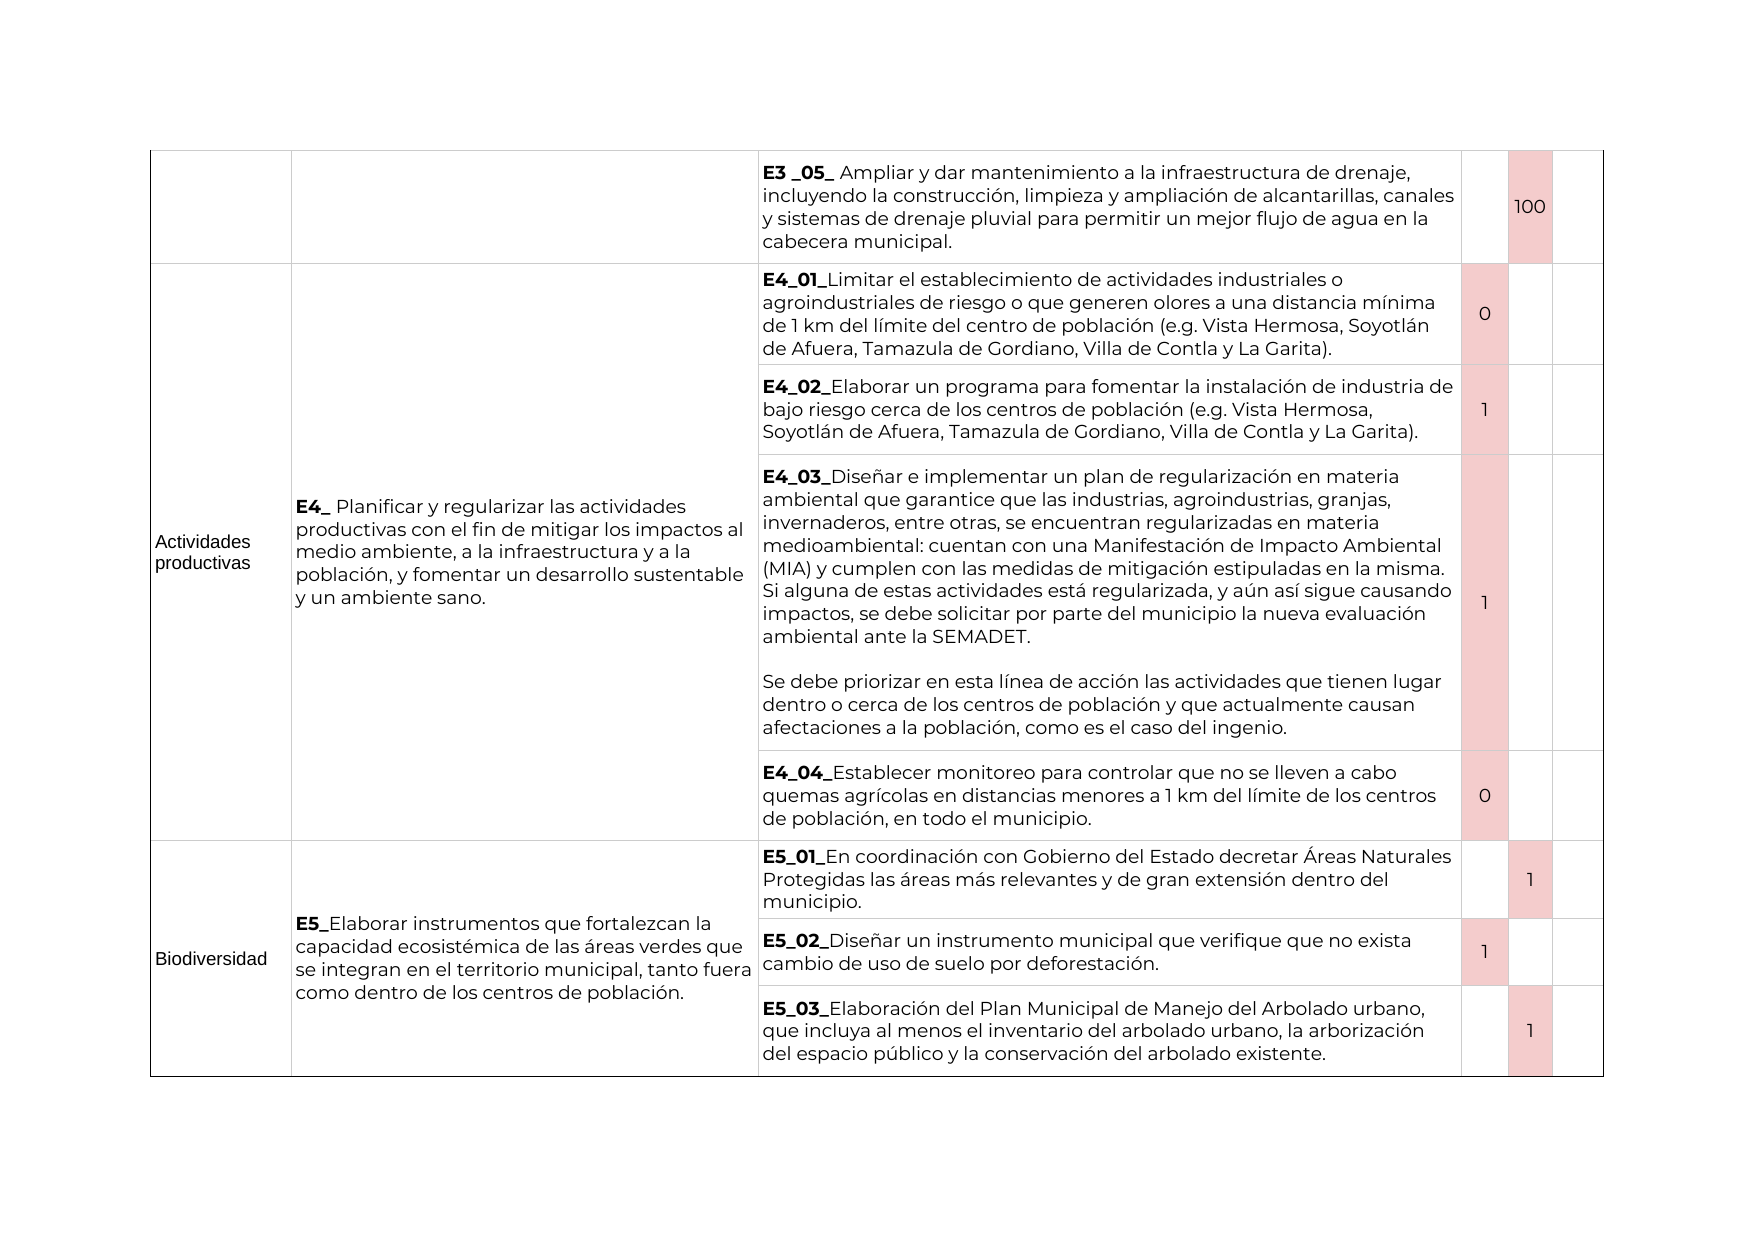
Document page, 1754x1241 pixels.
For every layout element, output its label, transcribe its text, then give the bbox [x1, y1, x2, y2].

table_cell 0 [1462, 264, 1508, 364]
table_cell 1 [1509, 986, 1552, 1076]
table_cell E5_01_En coordinación con Gobierno del Estado decretar Áreas Naturales Protegidas las áreas más relevantes y de gran extensión dentro del municipio. [759, 841, 1461, 918]
table_cell [1553, 986, 1603, 1076]
table_cell E4_02_Elaborar un programa para fomentar la instalación de industria de bajo riesgo cerca de los centros de población (e.g. Vista Hermosa, Soyotlán de Afuera, Tamazula de Gordiano, Villa de Contla y La Garita). [759, 365, 1461, 454]
table_cell [1553, 919, 1603, 985]
table_cell 1 [1462, 919, 1508, 985]
table_cell [1553, 751, 1603, 840]
table_cell [1462, 841, 1508, 918]
table_cell [1509, 365, 1552, 454]
table_cell Biodiversidad [151, 841, 291, 1076]
table_cell E4_03_Diseñar e implementar un plan de regularización en materia ambiental que garantice que las industrias, agroindustrias, granjas, invernaderos, entre otras, se encuentran regularizadas en materia medioambiental: cuentan con una Manifestación de Impacto Ambiental (MIA) y cumplen con las medidas de mitigación estipuladas en la misma. Si alguna de estas actividades está regularizada, y aún así sigue causando impactos, se debe solicitar por parte del municipio la nueva evaluación ambiental ante la SEMADET. Se debe priorizar en esta línea de acción las actividades que tienen lugar dentro o cerca de los centros de población y que actualmente causan afectaciones a la población, como es el caso del ingenio. [759, 455, 1461, 750]
table_cell [1553, 841, 1603, 918]
table_cell E5_02_Diseñar un instrumento municipal que verifique que no exista cambio de uso de suelo por deforestación. [759, 919, 1461, 985]
table_cell [1509, 264, 1552, 364]
table_cell [1509, 919, 1552, 985]
table_cell E5_Elaborar instrumentos que fortalezcan la capacidad ecosistémica de las áreas verdes que se integran en el territorio municipal, tanto fuera como dentro de los centros de población. [292, 841, 758, 1076]
table_cell E4_ Planificar y regularizar las actividades productivas con el fin de mitigar los impactos al medio ambiente, a la infraestructura y a la población, y fomentar un desarrollo sustentable y un ambiente sano. [292, 264, 758, 840]
table_cell [1553, 264, 1603, 364]
table_cell 1 [1462, 365, 1508, 454]
table_cell [1553, 365, 1603, 454]
table_cell E4_01_Limitar el establecimiento de actividades industriales o agroindustriales de riesgo o que generen olores a una distancia mínima de 1 km del límite del centro de población (e.g. Vista Hermosa, Soyotlán de Afuera, Tamazula de Gordiano, Villa de Contla y La Garita). [759, 264, 1461, 364]
table_cell 1 [1509, 841, 1552, 918]
table_cell 1 [1462, 455, 1508, 750]
table_cell E3 _05_ Ampliar y dar mantenimiento a la infraestructura de drenaje, incluyendo la construcción, limpieza y ampliación de alcantarillas, canales y sistemas de drenaje pluvial para permitir un mejor flujo de agua en la cabecera municipal. [759, 151, 1461, 263]
table_cell [1509, 751, 1552, 840]
table_cell Actividades productivas [151, 264, 291, 840]
table_cell [1553, 151, 1603, 263]
table_cell [1462, 151, 1508, 263]
table_cell E4_04_Establecer monitoreo para controlar que no se lleven a cabo quemas agrícolas en distancias menores a 1 km del límite de los centros de población, en todo el municipio. [759, 751, 1461, 840]
table_cell 0 [1462, 751, 1508, 840]
table_cell [1462, 986, 1508, 1076]
table_cell E5_03_Elaboración del Plan Municipal de Manejo del Arbolado urbano, que incluya al menos el inventario del arbolado urbano, la arborización del espacio público y la conservación del arbolado existente. [759, 986, 1461, 1076]
table_cell [1509, 455, 1552, 750]
table_cell 100 [1509, 151, 1552, 263]
table_cell [1553, 455, 1603, 750]
